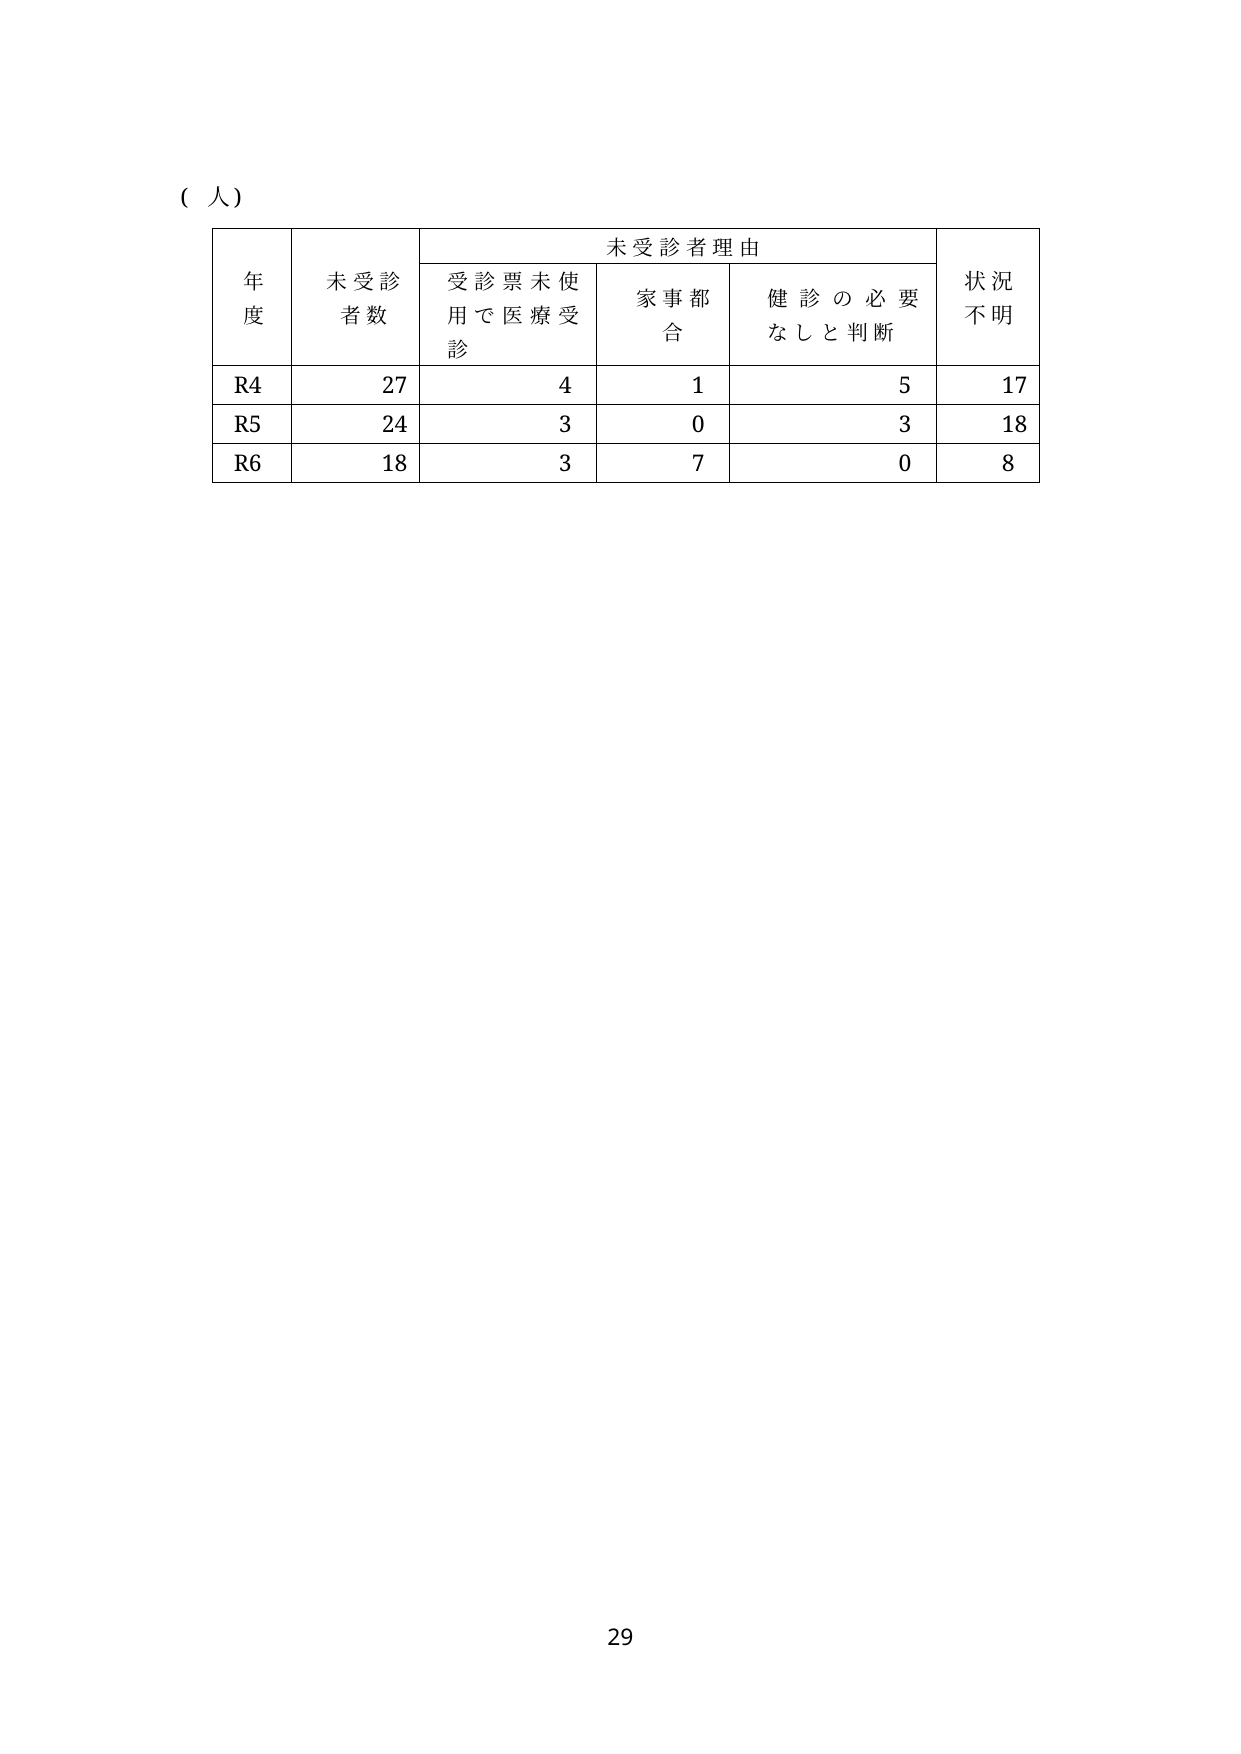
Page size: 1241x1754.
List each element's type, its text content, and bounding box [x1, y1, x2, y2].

table_cell R4 [213, 366, 291, 404]
table_cell 7 [597, 444, 729, 482]
table_cell 3 [730, 405, 936, 443]
table_header 年度 [213, 229, 291, 365]
table_cell 4 [420, 366, 596, 404]
table_cell R5 [213, 405, 291, 443]
table_header 状況 不明 [937, 229, 1039, 365]
table_header 未受診者理由 [420, 229, 936, 263]
table_cell 0 [730, 444, 936, 482]
table_cell 健診の必要なしと判断 [730, 264, 936, 365]
table_cell 5 [730, 366, 936, 404]
table_cell 27 [292, 366, 419, 404]
table_cell 24 [292, 405, 419, 443]
table_cell 家事都合 [597, 264, 729, 365]
table_cell 18 [292, 444, 419, 482]
table_cell 1 [597, 366, 729, 404]
table_cell 0 [597, 405, 729, 443]
table_cell 3 [420, 405, 596, 443]
table_cell R6 [213, 444, 291, 482]
text (ウ) 未受診者状況 (人) [177, 161, 1116, 228]
table_cell 受診票未使用で医療受診 [420, 264, 596, 365]
table_cell 8 [937, 444, 1039, 482]
table_header 未受診者数 [292, 229, 419, 365]
table_cell 18 [937, 405, 1039, 443]
table_cell 17 [937, 366, 1039, 404]
table_cell 3 [420, 444, 596, 482]
